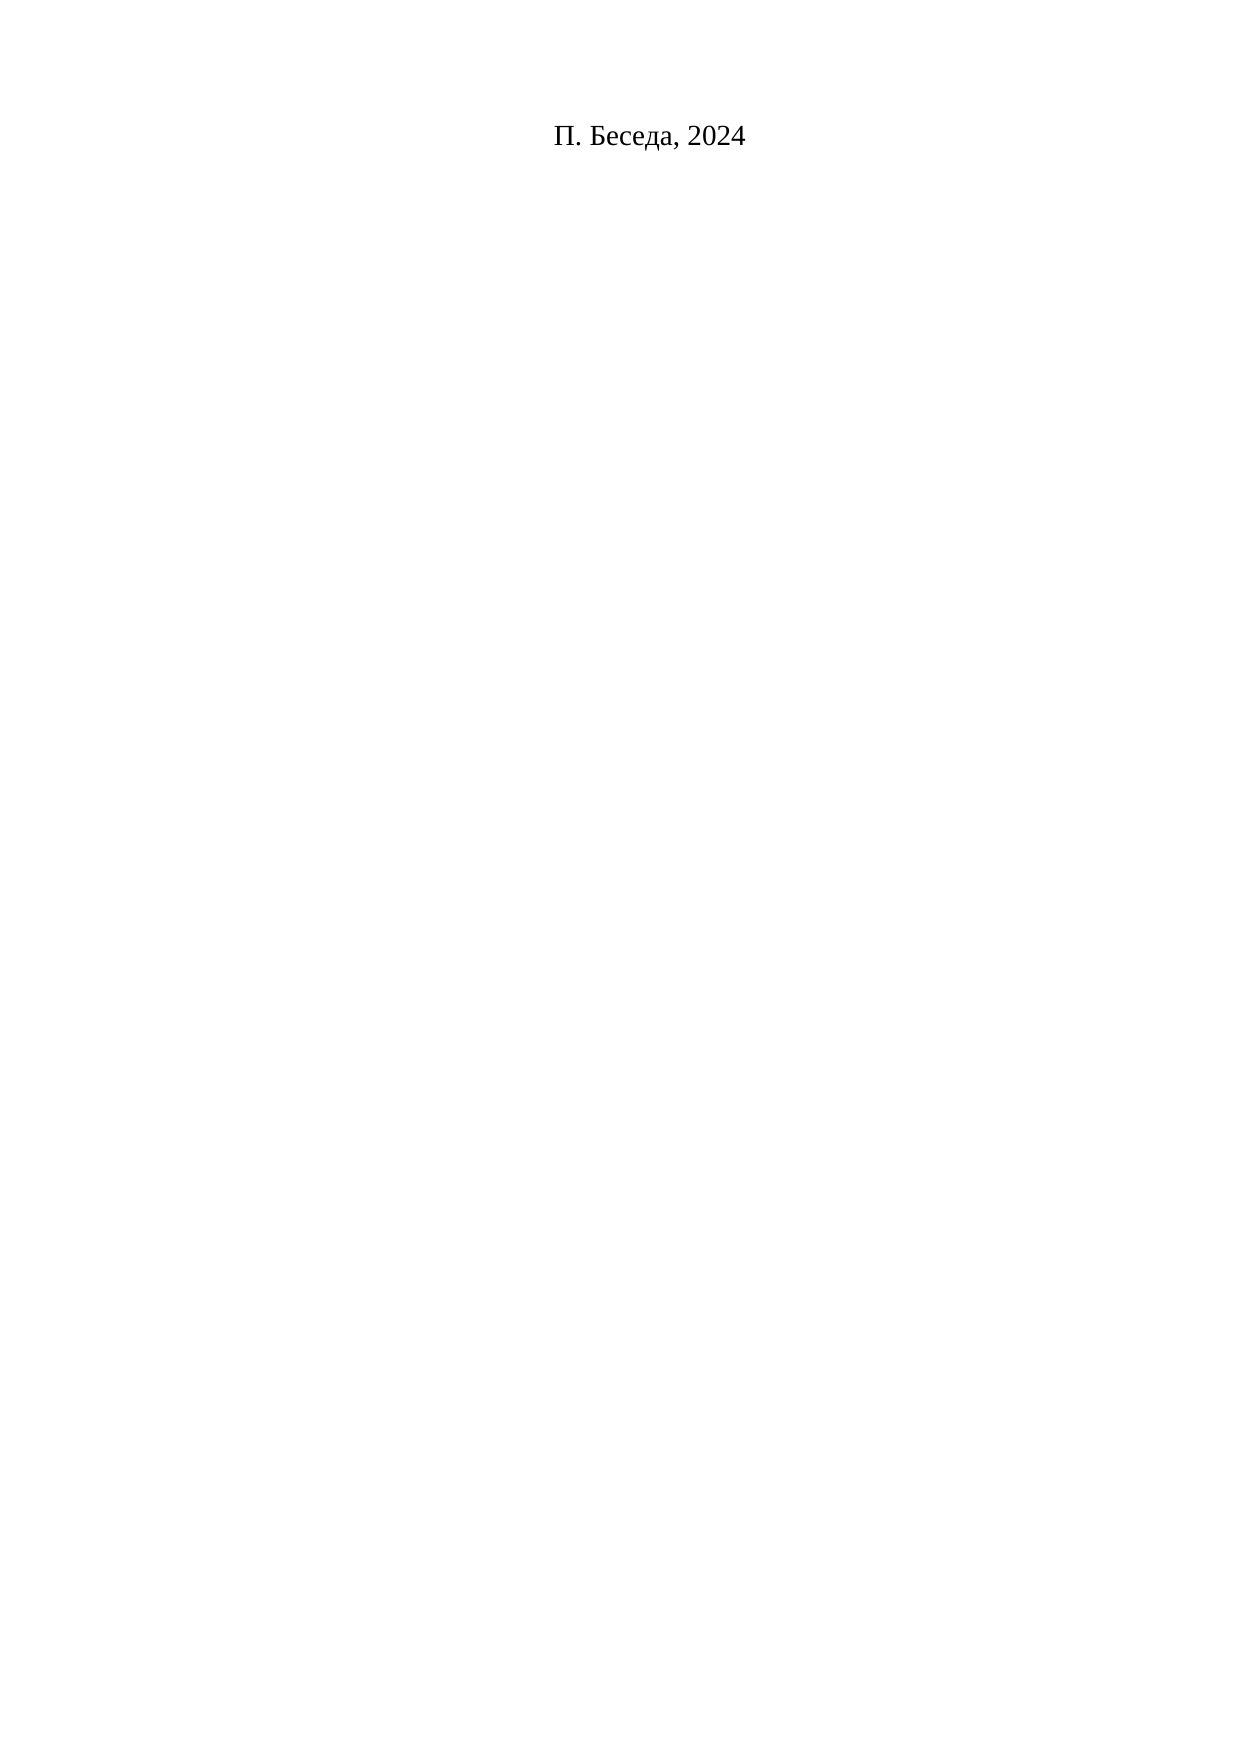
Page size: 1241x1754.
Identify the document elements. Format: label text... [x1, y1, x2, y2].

text П. Беседа, 2024 [148, 118, 1152, 152]
